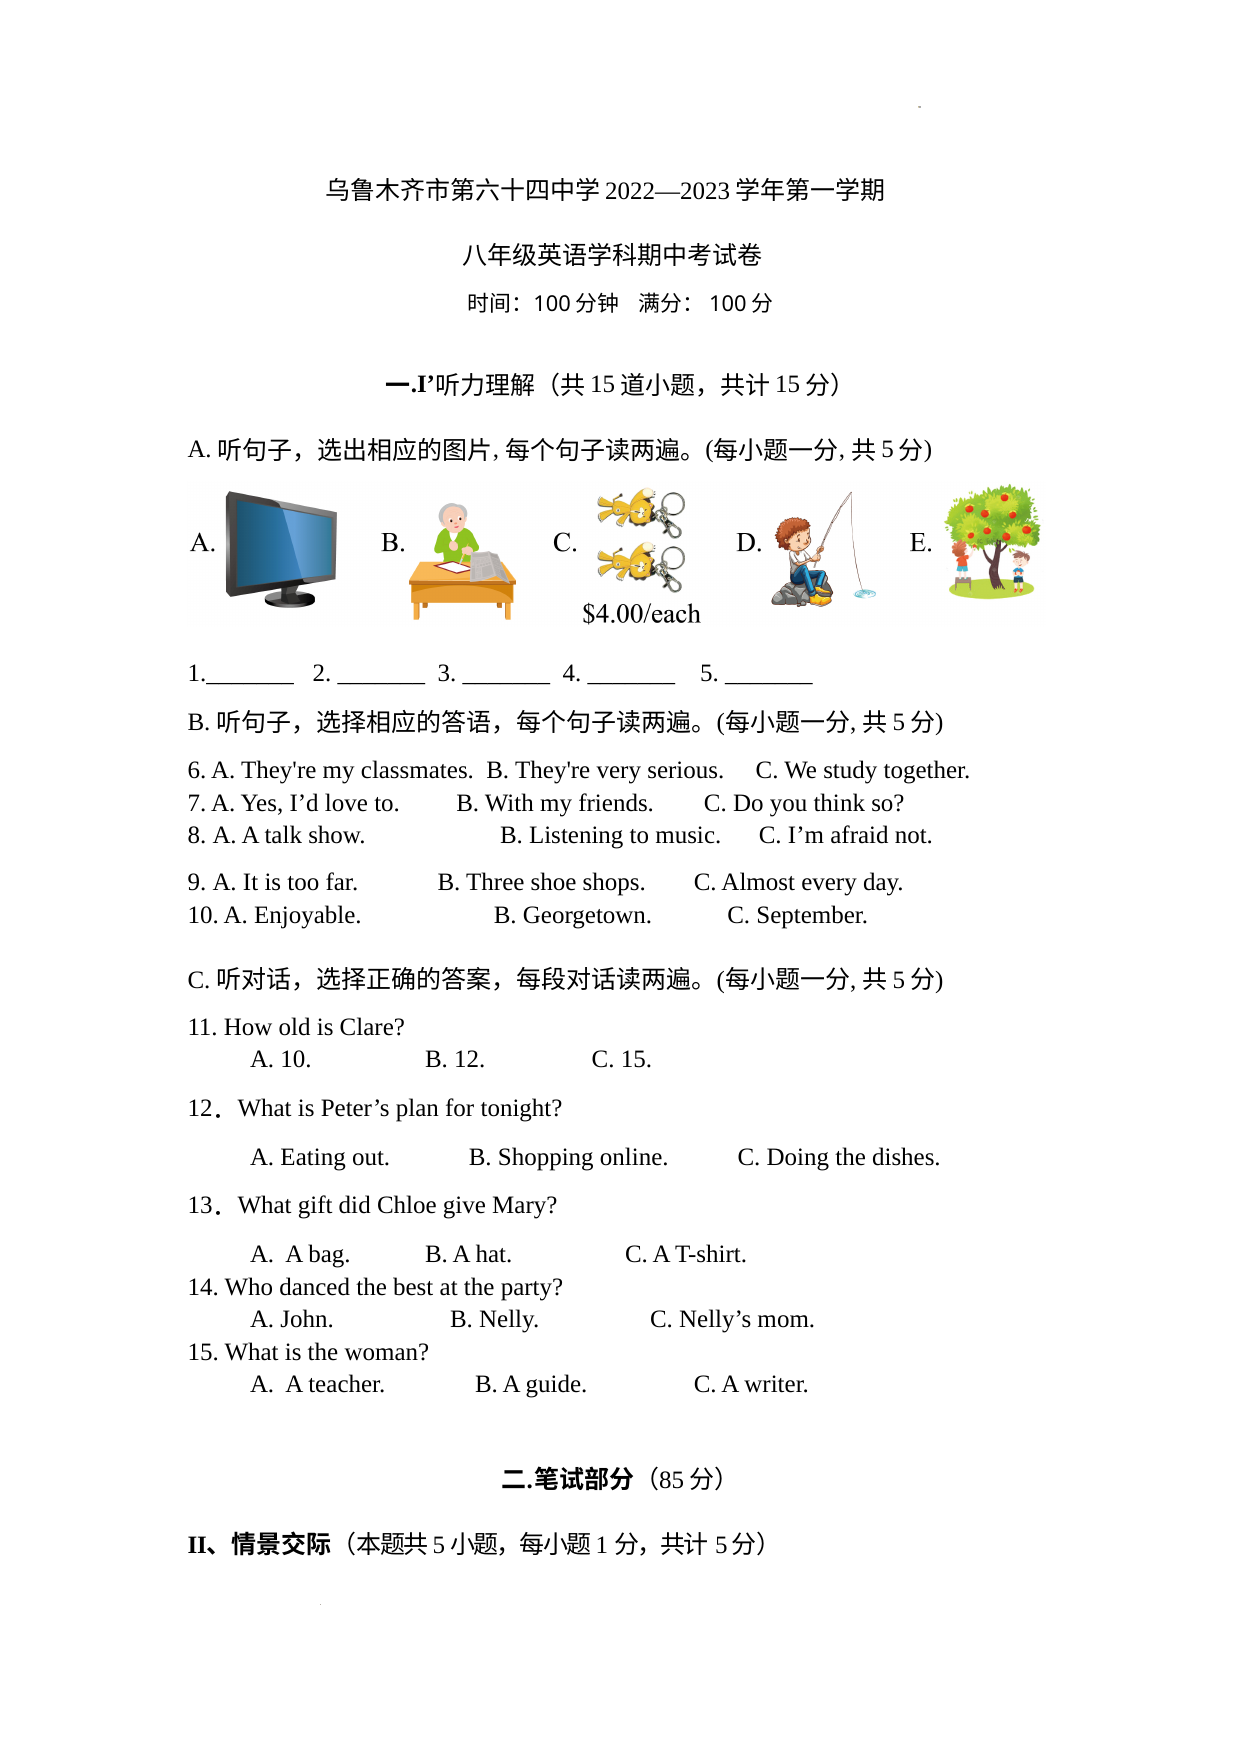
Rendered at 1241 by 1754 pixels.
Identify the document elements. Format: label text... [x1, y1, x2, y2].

text 1._______ 2. _______ 3. _______ 4. _______ 5. _______ [187, 656, 1053, 688]
picture [187, 481, 1047, 627]
text 12．What is Peter’s plan for tonight? [187, 1075, 1053, 1140]
text B. 听句子，选择相应的答语，每个句子读两遍。(每小题一分, 共5分) [187, 688, 1053, 753]
text A. Eating out. B. Shopping online. C. Doing the dishes. [187, 1140, 1053, 1172]
text 15. What is the woman? [187, 1335, 1053, 1367]
list 笔试部分（85分） [187, 1445, 1053, 1510]
text 一.I’听力理解（共15道小题，共计15分） [187, 351, 1053, 416]
text 8. A. A talk show. B. Listening to music. C. I’m afraid not. [187, 818, 1053, 851]
text A. 10. B. 12. C. 15. [187, 1042, 1053, 1075]
text 乌鲁木齐市第六十四中学2022—2023学年第一学期 [187, 156, 1053, 221]
text 11. How old is Clare? [187, 1010, 1053, 1042]
text A. John. B. Nelly. C. Nelly’s mom. [187, 1302, 1053, 1335]
text 14. Who danced the best at the party? [187, 1270, 1053, 1302]
text II、情景交际（本题共 5小题，每小题 1 分，共计 5 分） [187, 1510, 1053, 1575]
text 9. A. It is too far. B. Three shoe shops. C. Almost every day. [187, 865, 1053, 898]
text 10. A. Enjoyable. B. Georgetown. C. September. [187, 898, 1053, 930]
text 13．What gift did Chloe give Mary? [187, 1172, 1053, 1237]
text 八年级英语学科期中考试卷 [187, 221, 1053, 286]
text A. A bag. B. A hat. C. A T-shirt. [187, 1237, 1053, 1270]
text C. 听对话，选择正确的答案，每段对话读两遍。(每小题一分, 共5分) [187, 945, 1053, 1010]
text 时间：100分钟 满分： 100分 [187, 286, 1053, 318]
text 6. A. They're my classmates. B. They're very serious. C. We study together. [187, 753, 1053, 786]
list 听句子，选出相应的图片, 每个句子读两遍。(每小题一分, 共5分) [187, 416, 1053, 481]
text A. A teacher. B. A guide. C. A writer. [187, 1367, 1053, 1400]
text 7. A. Yes, I’d love to. B. With my friends. C. Do you think so? [187, 786, 1053, 818]
